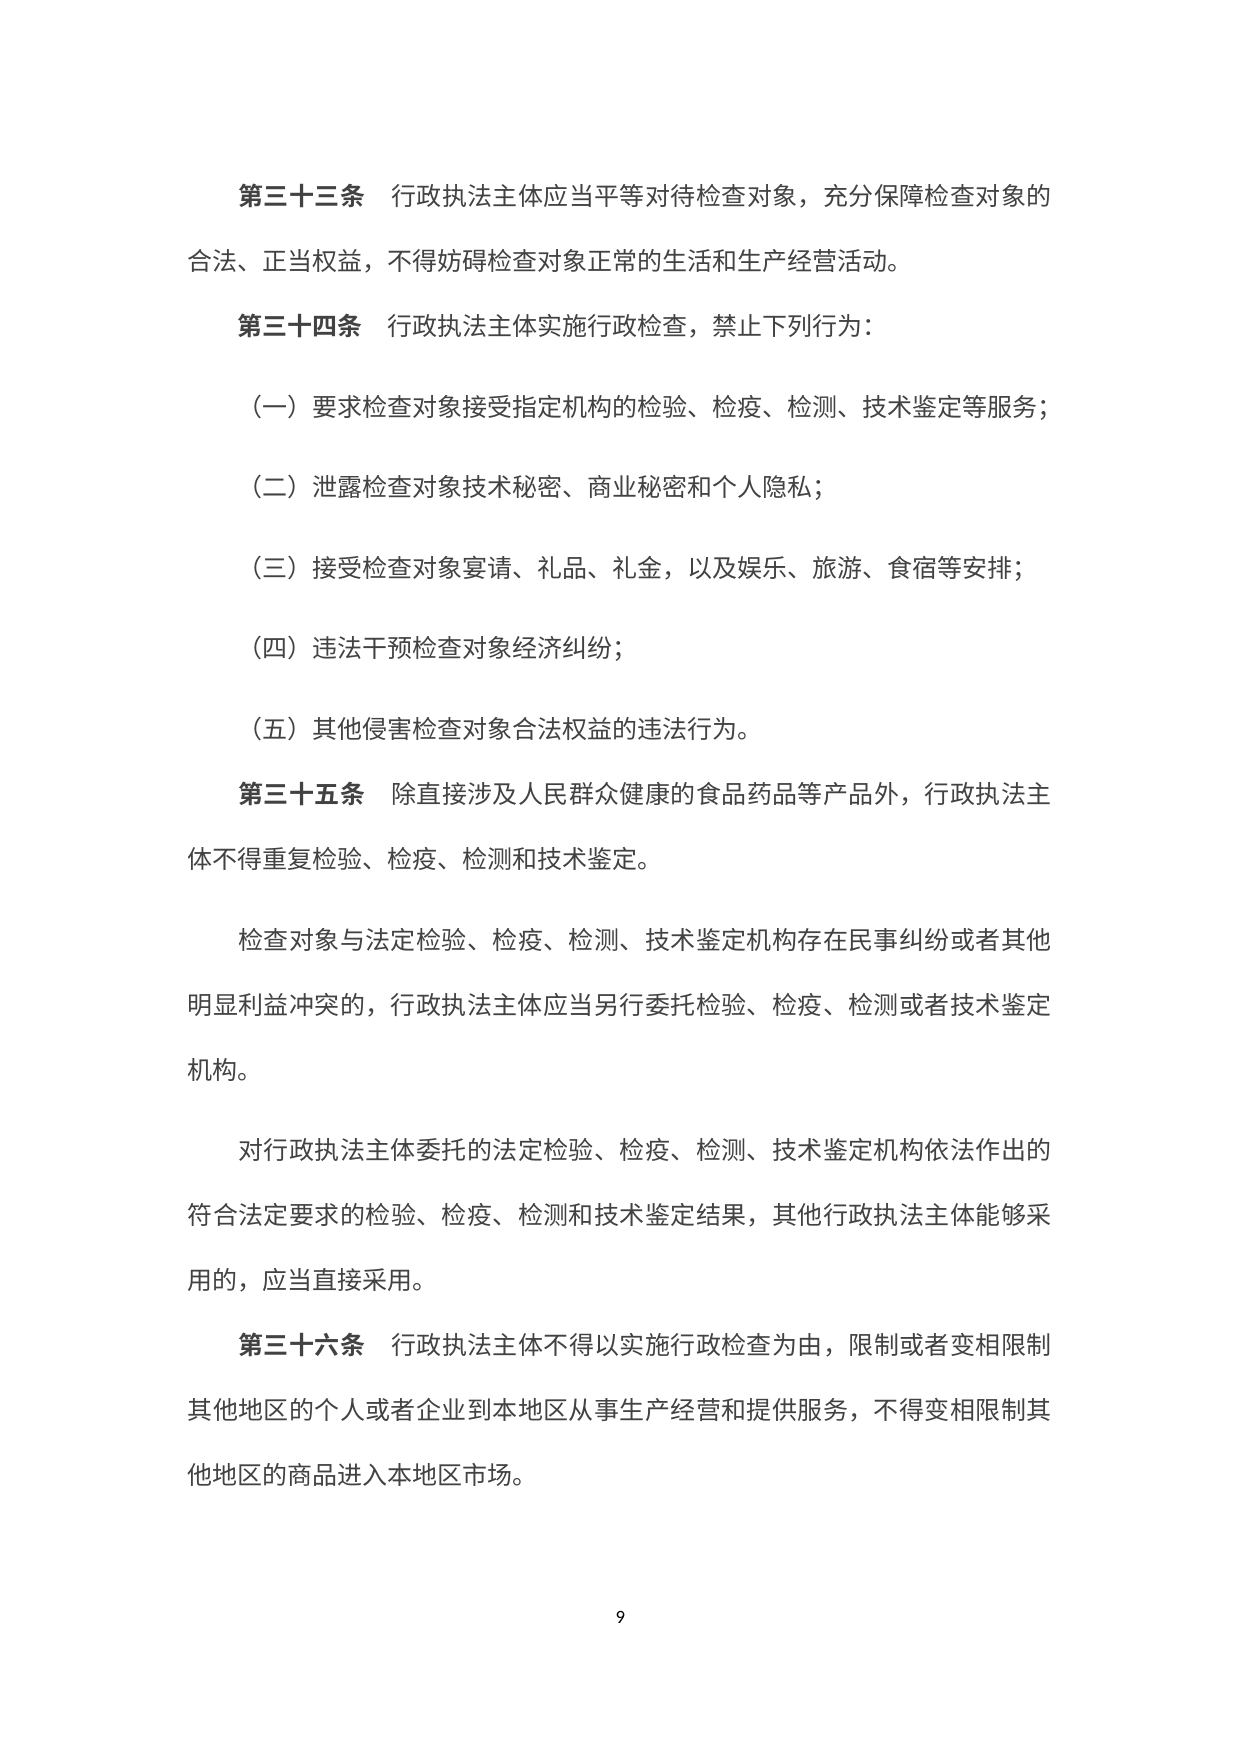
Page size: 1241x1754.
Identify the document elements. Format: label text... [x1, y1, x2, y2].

text 对行政执法主体委托的法定检验、检疫、检测、技术鉴定机构依法作出的符合法定要求的检验、检疫、检测和技术鉴定结果，其他行政执法主体能够采用的，应当直接采用。 [187, 1116, 1053, 1311]
text （二）泄露检查对象技术秘密、商业秘密和个人隐私； [187, 453, 1053, 518]
text （一）要求检查对象接受指定机构的检验、检疫、检测、技术鉴定等服务； [187, 373, 1053, 438]
text 第三十三条 行政执法主体应当平等对待检查对象，充分保障检查对象的合法、正当权益，不得妨碍检查对象正常的生活和生产经营活动。 [187, 162, 1053, 292]
text （四）违法干预检查对象经济纠纷； [187, 614, 1053, 679]
text （五）其他侵害检查对象合法权益的违法行为。 [187, 695, 1053, 760]
text （三）接受检查对象宴请、礼品、礼金，以及娱乐、旅游、食宿等安排； [187, 534, 1053, 599]
text 第三十六条 行政执法主体不得以实施行政检查为由，限制或者变相限制其他地区的个人或者企业到本地区从事生产经营和提供服务，不得变相限制其他地区的商品进入本地区市场。 [187, 1311, 1053, 1506]
text 第三十五条 除直接涉及人民群众健康的食品药品等产品外，行政执法主体不得重复检验、检疫、检测和技术鉴定。 [187, 760, 1053, 890]
text 检查对象与法定检验、检疫、检测、技术鉴定机构存在民事纠纷或者其他明显利益冲突的，行政执法主体应当另行委托检验、检疫、检测或者技术鉴定机构。 [187, 906, 1053, 1101]
text 第三十四条 行政执法主体实施行政检查，禁止下列行为： [187, 292, 1053, 357]
